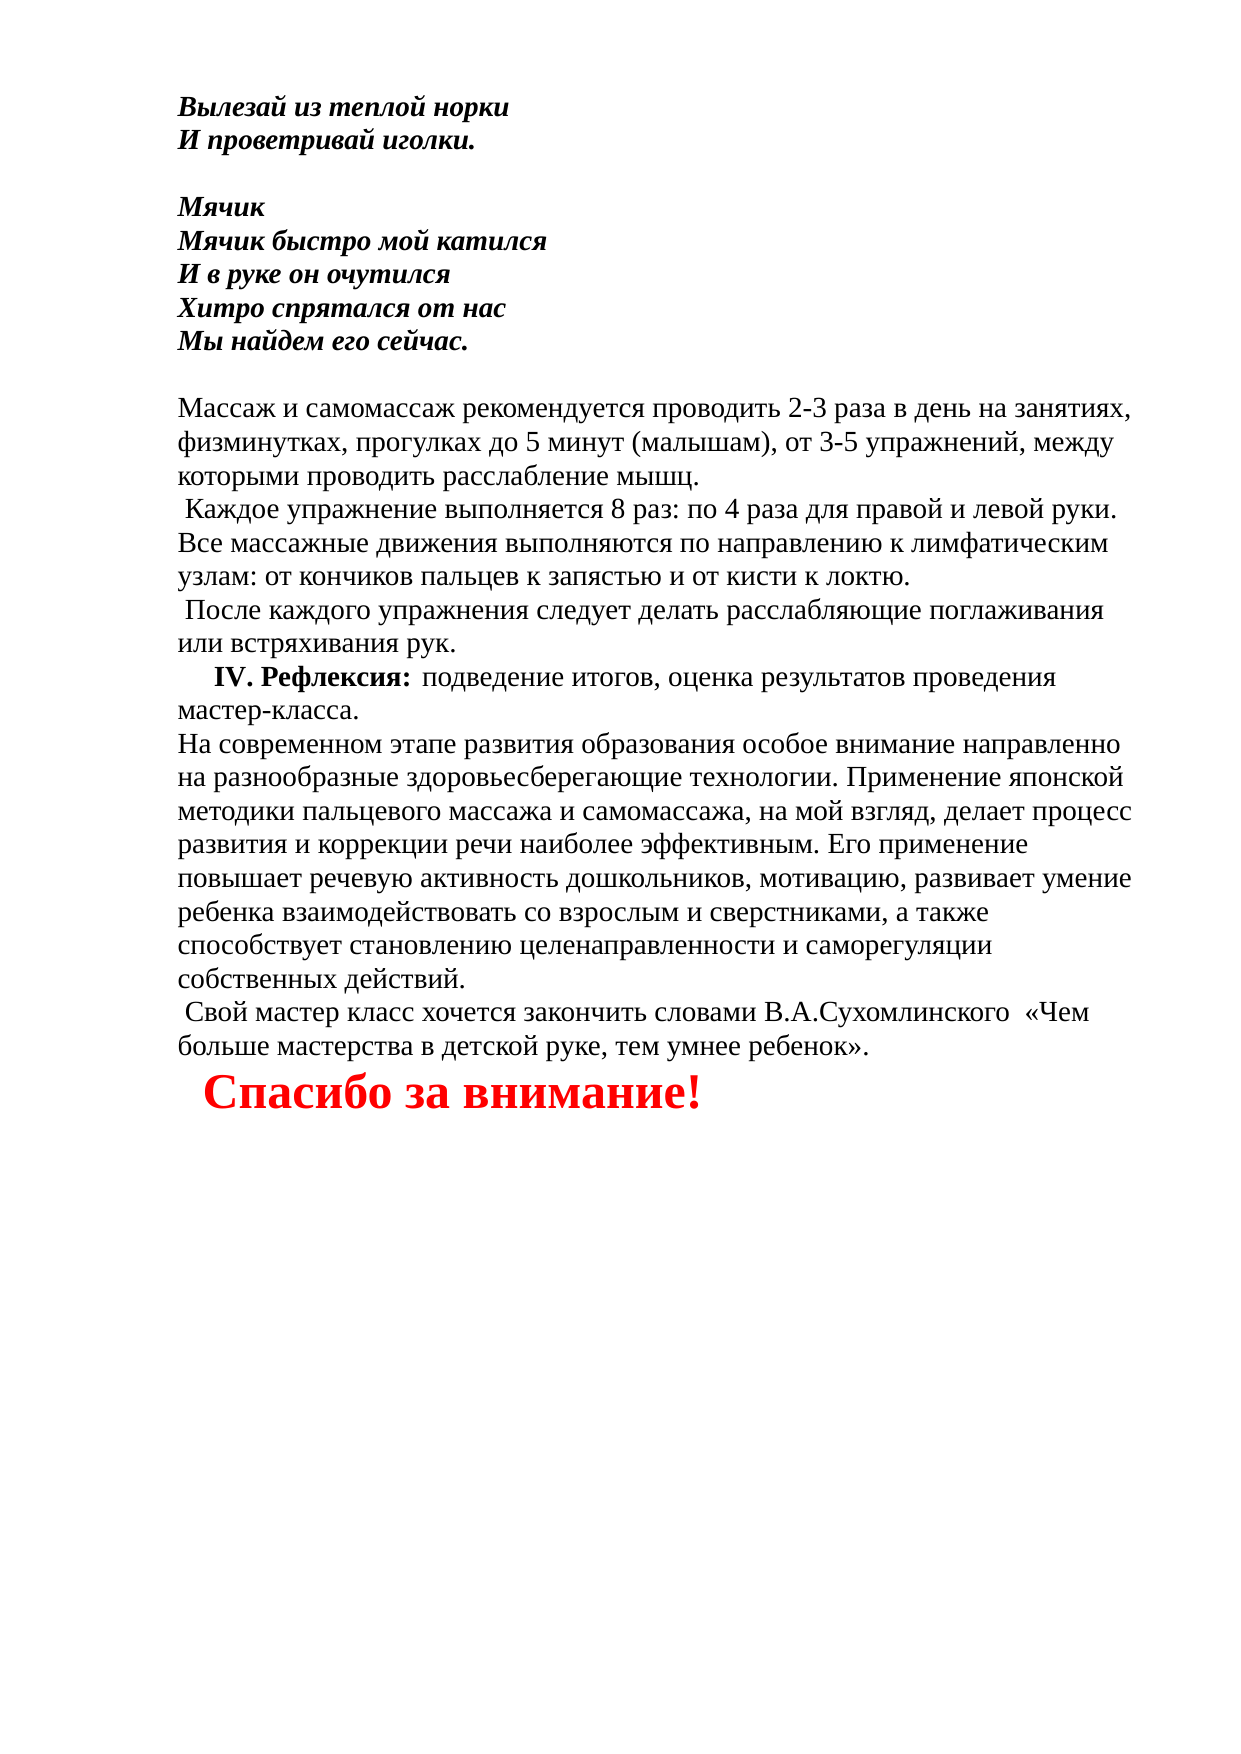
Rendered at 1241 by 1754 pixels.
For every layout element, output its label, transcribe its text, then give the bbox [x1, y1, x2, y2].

text Спасибо за внимание! [177, 1061, 1152, 1119]
text Мячик [177, 189, 1152, 223]
text На современном этапе развития образования особое внимание направленно на разнообразные здоровьесберегающие технологии. Применение японской методики пальцевого массажа и самомассажа, на мой взгляд, делает процесс развития и коррекции речи наиболее эффективным. Его применение повышает речевую активность дошкольников, мотивацию, развивает умение ребенка взаимодействовать со взрослым и сверстниками, а также способствует становлению целенаправленности и саморегуляции собственных действий. [177, 726, 1152, 994]
text Вылезай из теплой норки [177, 89, 1152, 122]
text Мы найдем его сейчас. [177, 323, 1152, 357]
text Хитро спрятался от нас [177, 290, 1152, 323]
text Все массажные движения выполняются по направлению к лимфатическим узлам: от кончиков пальцев к запястью и от кисти к локтю. После каждого упражнения следует делать расслабляющие поглаживания или встряхивания рук. IV. Рефлексия: подведение итогов, оценка результатов проведения мастер-класса. [177, 525, 1152, 726]
text Мячик быстро мой катился [177, 223, 1152, 256]
text И в руке он очутился [177, 256, 1152, 290]
text Свой мастер класс хочется закончить словами В.А.Сухомлинского «Чем больше мастерства в детской руке, тем умнее ребенок». [177, 994, 1152, 1061]
text Массаж и самомассаж рекомендуется проводить 2-3 раза в день на занятиях, физминутках, прогулках до 5 минут (малышам), от 3-5 упражнений, между которыми проводить расслабление мышц. Каждое упражнение выполняется 8 раз: по 4 раза для правой и левой руки. [177, 391, 1152, 525]
text И проветривай иголки. [177, 122, 1152, 156]
